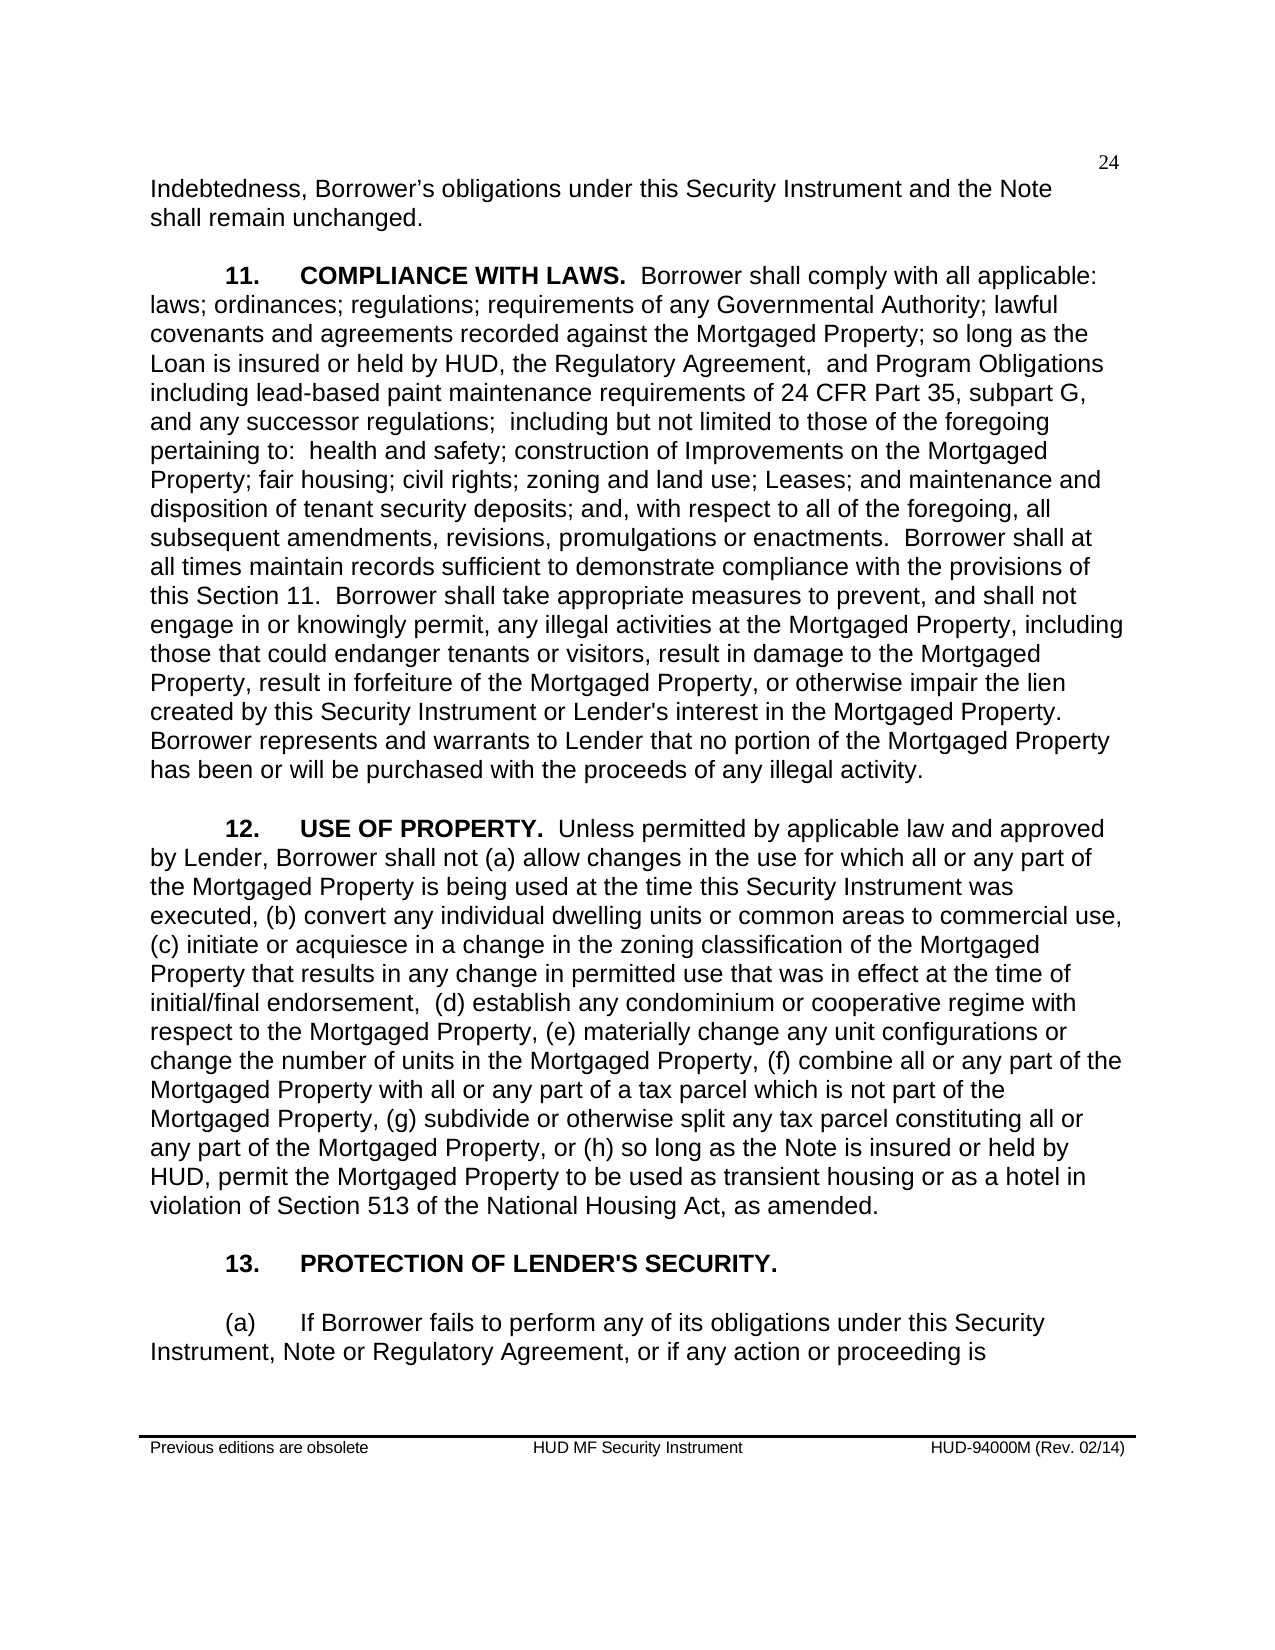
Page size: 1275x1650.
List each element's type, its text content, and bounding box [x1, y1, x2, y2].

text 11. COMPLIANCE WITH LAWS. Borrower shall comply with all applicable: laws; ordinances; regulations; requirements of any Governmental Authority; lawful covenants and agreements recorded against the Mortgaged Property; so long as the Loan is insured or held by HUD, the Regulatory Agreement, and Program Obligations including lead-based paint maintenance requirements of 24 CFR Part 35, subpart G, and any successor regulations; including but not limited to those of the foregoing pertaining to: health and safety; construction of Improvements on the Mortgaged Property; fair housing; civil rights; zoning and land use; Leases; and maintenance and disposition of tenant security deposits; and, with respect to all of the foregoing, all subsequent amendments, revisions, promulgations or enactments. Borrower shall at all times maintain records sufficient to demonstrate compliance with the provisions of this Section 11. Borrower shall take appropriate measures to prevent, and shall not engage in or knowingly permit, any illegal activities at the Mortgaged Property, including those that could endanger tenants or visitors, result in damage to the Mortgaged Property, result in forfeiture of the Mortgaged Property, or otherwise impair the lien created by this Security Instrument or Lender's interest in the Mortgaged Property. Borrower represents and warrants to Lender that no portion of the Mortgaged Property has been or will be purchased with the proceeds of any illegal activity. [150, 261, 1125, 784]
text 12. USE OF PROPERTY. Unless permitted by applicable law and approved by Lender, Borrower shall not (a) allow changes in the use for which all or any part of the Mortgaged Property is being used at the time this Security Instrument was executed, (b) convert any individual dwelling units or common areas to commercial use, (c) initiate or acquiesce in a change in the zoning classification of the Mortgaged Property that results in any change in permitted use that was in effect at the time of initial/final endorsement, (d) establish any condominium or cooperative regime with respect to the Mortgaged Property, (e) materially change any unit configurations or change the number of units in the Mortgaged Property, (f) combine all or any part of the Mortgaged Property with all or any part of a tax parcel which is not part of the Mortgaged Property, (g) subdivide or otherwise split any tax parcel constituting all or any part of the Mortgaged Property, or (h) so long as the Note is insured or held by HUD, permit the Mortgaged Property to be used as transient housing or as a hotel in violation of Section 513 of the National Housing Act, as amended. [150, 813, 1125, 1220]
text 13. PROTECTION OF LENDER'S SECURITY. [150, 1249, 1125, 1278]
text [150, 1307, 1125, 1366]
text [150, 174, 1125, 232]
